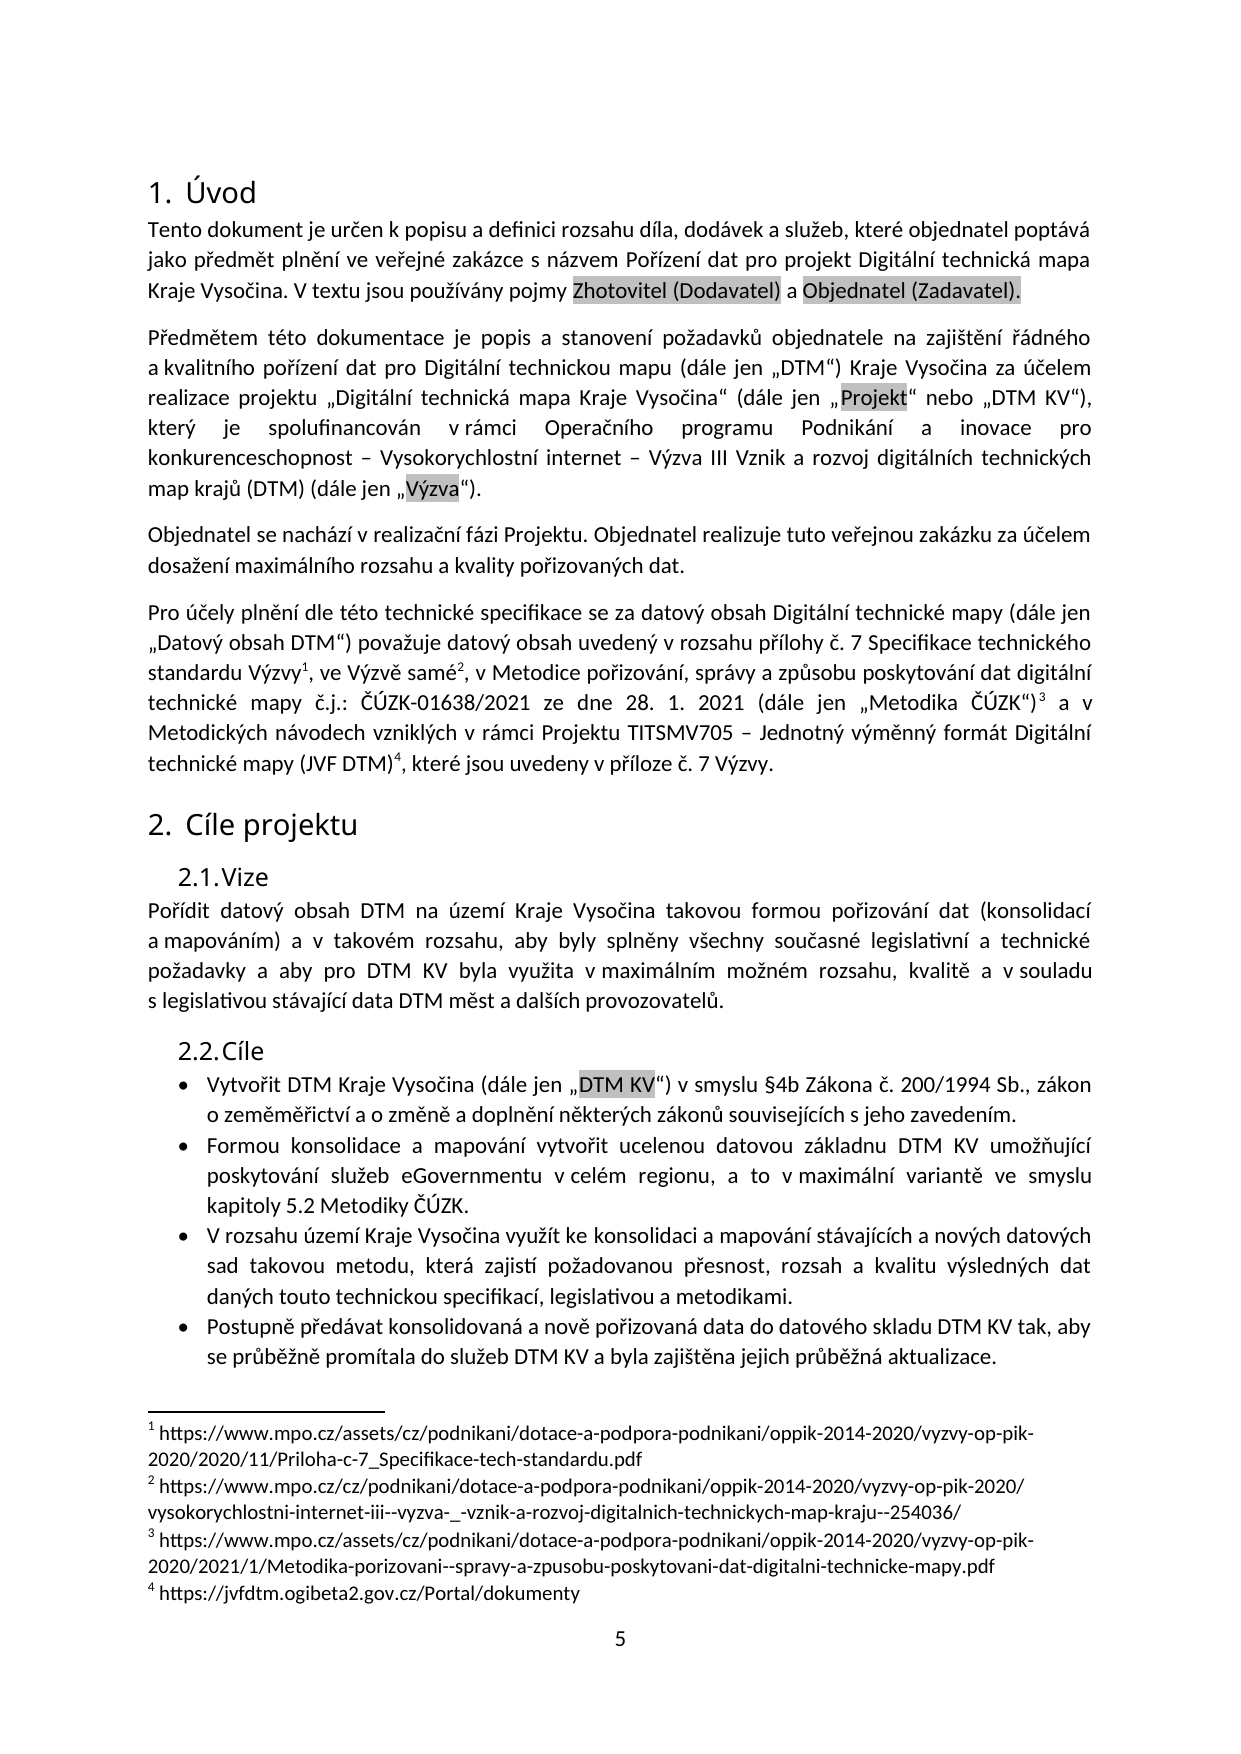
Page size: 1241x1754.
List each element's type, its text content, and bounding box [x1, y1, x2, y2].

list Vytvořit DTM Kraje Vysočina (dále jen „DTM KV“) v smyslu §4b Zákona č. 200/1994 Sb., zákon o zeměměřictví a o změně a doplnění některých zákonů souvisejících s jeho zavedením. [177, 1070, 1093, 1128]
text Pořídit datový obsah DTM na území Kraje Vysočina takovou formou pořizování dat (konsolidací a mapováním) a v takovém rozsahu, aby byly splněny všechny současné legislativní a technické požadavky a aby pro DTM KV byla využita v maximálním možném rozsahu, kvalitě a v souladu s legislativou stávající data DTM měst a dalších provozovatelů. [148, 896, 1093, 1015]
text Předmětem této dokumentace je popis a stanovení požadavků objednatele na zajištění řádného a kvalitního pořízení dat pro Digitální technickou mapu (dále jen „DTM“) Kraje Vysočina za účelem realizace projektu „Digitální technická mapa Kraje Vysočina“ (dále jen „Projekt“ nebo „DTM KV“), který je spolufinancován v rámci Operačního programu Podnikání a inovace pro konkurenceschopnost – Vysokorychlostní internet – Výzva III Vznik a rozvoj digitálních technických map krajů (DTM) (dále jen „Výzva“). [148, 323, 1093, 502]
list Postupně předávat konsolidovaná a nově pořizovaná data do datového skladu DTM KV tak, aby se průběžně promítala do služeb DTM KV a byla zajištěna jejich průběžná aktualizace. [177, 1312, 1093, 1370]
subtitle Cíle [178, 1033, 1093, 1068]
subtitle Úvod [148, 173, 1093, 212]
text Objednatel se nachází v realizační fázi Projektu. Objednatel realizuje tuto veřejnou zakázku za účelem dosažení maximálního rozsahu a kvality pořizovaných dat. [148, 521, 1093, 579]
list V rozsahu území Kraje Vysočina využít ke konsolidaci a mapování stávajících a nových datových sad takovou metodu, která zajistí požadovanou přesnost, rozsah a kvalitu výsledných dat daných touto technickou specifikací, legislativou a metodikami. [177, 1221, 1093, 1310]
subtitle Vize [178, 859, 1093, 893]
text Pro účely plnění dle této technické specifikace se za datový obsah Digitální technické mapy (dále jen „Datový obsah DTM“) považuje datový obsah uvedený v rozsahu přílohy č. 7 Specifikace technického standardu Výzvy, ve Výzvě samé, v Metodice pořizování, správy a způsobu poskytování dat digitální technické mapy č.j.: ČÚZK-01638/2021 ze dne 28. 1. 2021 (dále jen „Metodika ČÚZK“) a v Metodických návodech vzniklých v rámci Projektu TITSMV705 – Jednotný výměnný formát Digitální technické mapy (JVF DTM), které jsou uvedeny v příloze č. 7 Výzvy. [148, 598, 1093, 777]
text Tento dokument je určen k popisu a definici rozsahu díla, dodávek a služeb, které objednatel poptává jako předmět plnění ve veřejné zakázce s názvem Pořízení dat pro projekt Digitální technická mapa Kraje Vysočina. V textu jsou používány pojmy Zhotovitel (Dodavatel) a Objednatel (Zadavatel). [148, 215, 1093, 304]
list Formou konsolidace a mapování vytvořit ucelenou datovou základnu DTM KV umožňující poskytování služeb eGovernmentu v celém regionu, a to v maximální variantě ve smyslu kapitoly 5.2 Metodiky ČÚZK. [177, 1131, 1093, 1219]
subtitle Cíle projektu [148, 804, 1093, 844]
